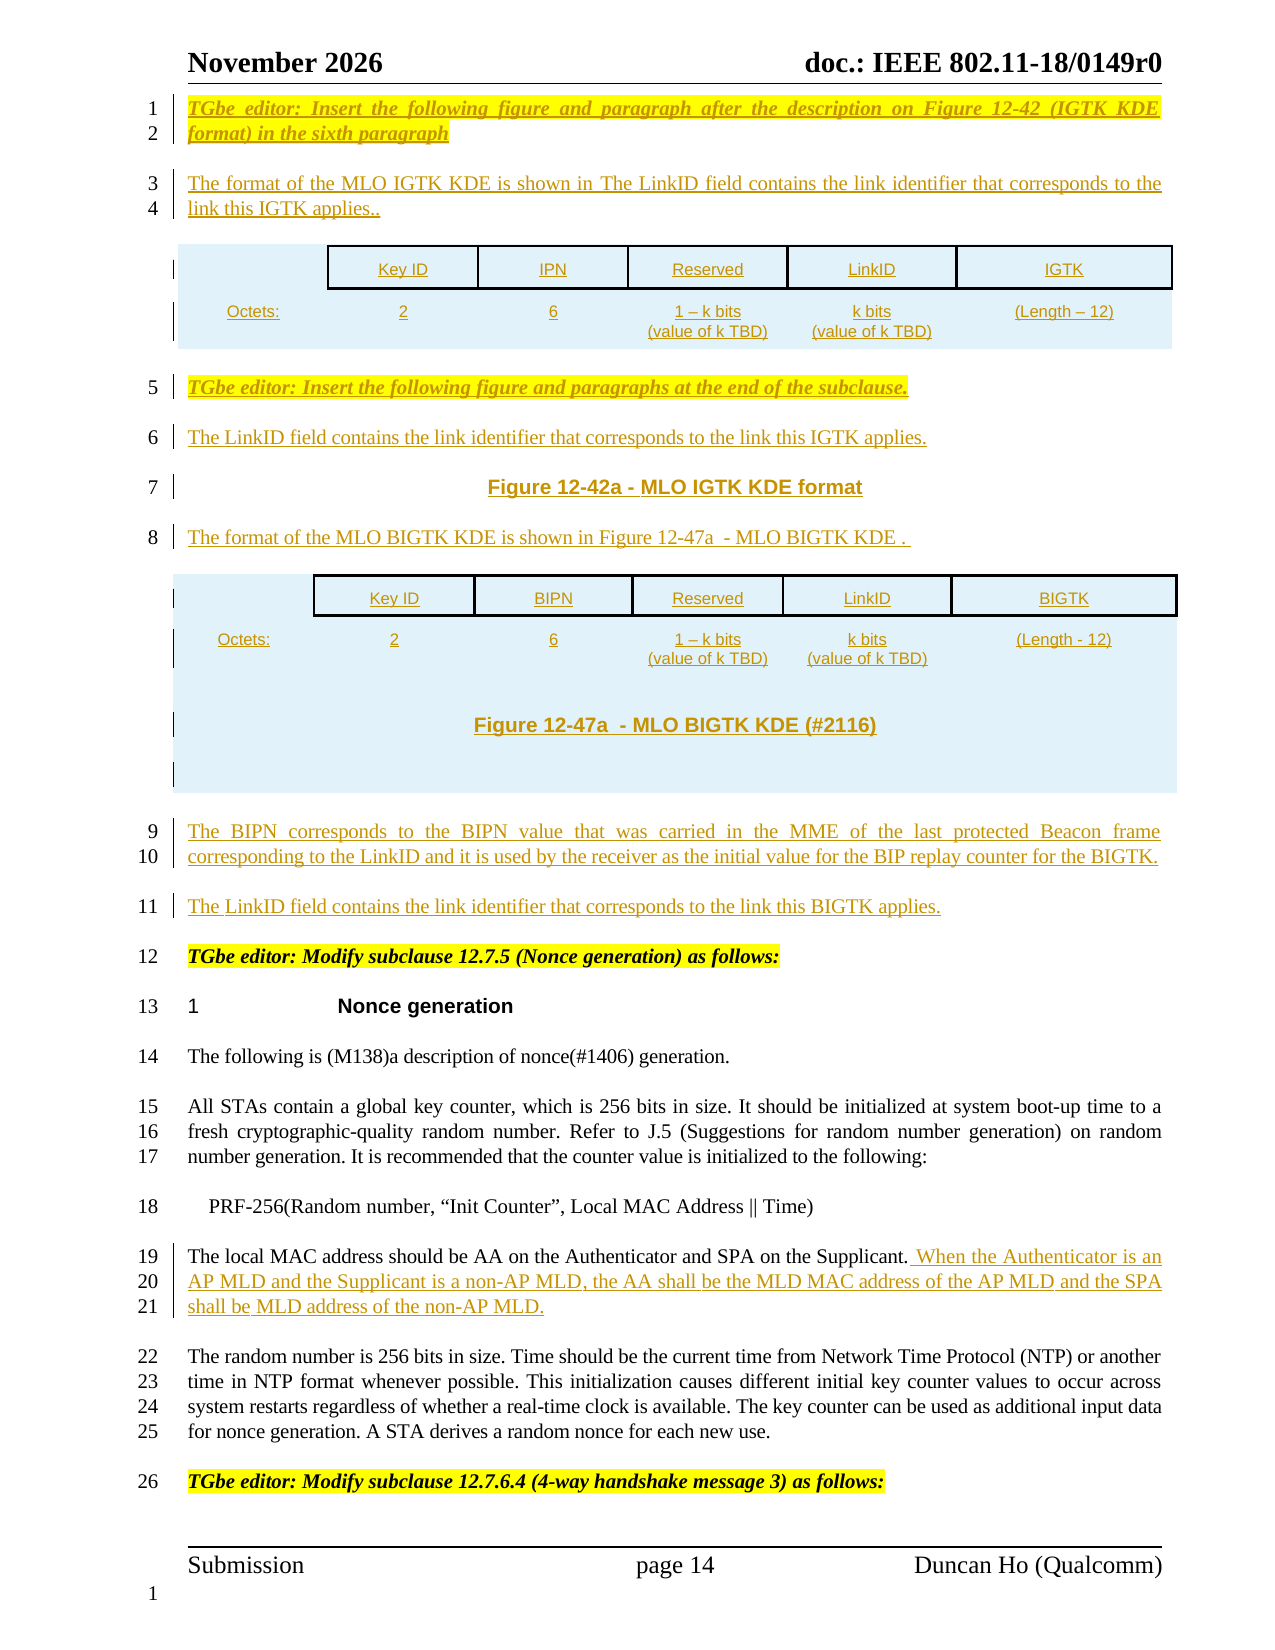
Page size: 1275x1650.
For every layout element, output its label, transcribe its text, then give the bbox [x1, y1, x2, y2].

text PRF-256(Random number, “Init Counter”, Local MAC Address || Time) [187, 1193, 1162, 1218]
text All STAs contain a global key counter, which is 256 bits in size. It should be initialized at system boot-up time to a fresh cryptographic-quality random number. Refer to J.5 (Suggestions for random number generation) on random number generation. It is recommended that the counter value is initialized to the following: [187, 1093, 1162, 1168]
list Nonce generation [187, 993, 1162, 1018]
text The following is (M138)a description of nonce(#1406) generation. [187, 1043, 1162, 1068]
text The local MAC address should be AA on the Authenticator and SPA on the Supplicant. [187, 1243, 1162, 1318]
text TGbe editor: Modify subclause 12.7.6.4 (4-way handshake message 3) as follows: [187, 1468, 1162, 1493]
text TGbe editor: Modify subclause 12.7.5 (Nonce generation) as follows: [187, 943, 1162, 968]
text The random number is 256 bits in size. Time should be the current time from Network Time Protocol (NTP) or another time in NTP format whenever possible. This initialization causes different initial key counter values to occur across system restarts regardless of whether a real-time clock is available. The key counter can be used as additional input data for nonce generation. A STA derives a random nonce for each new use. [187, 1343, 1162, 1443]
